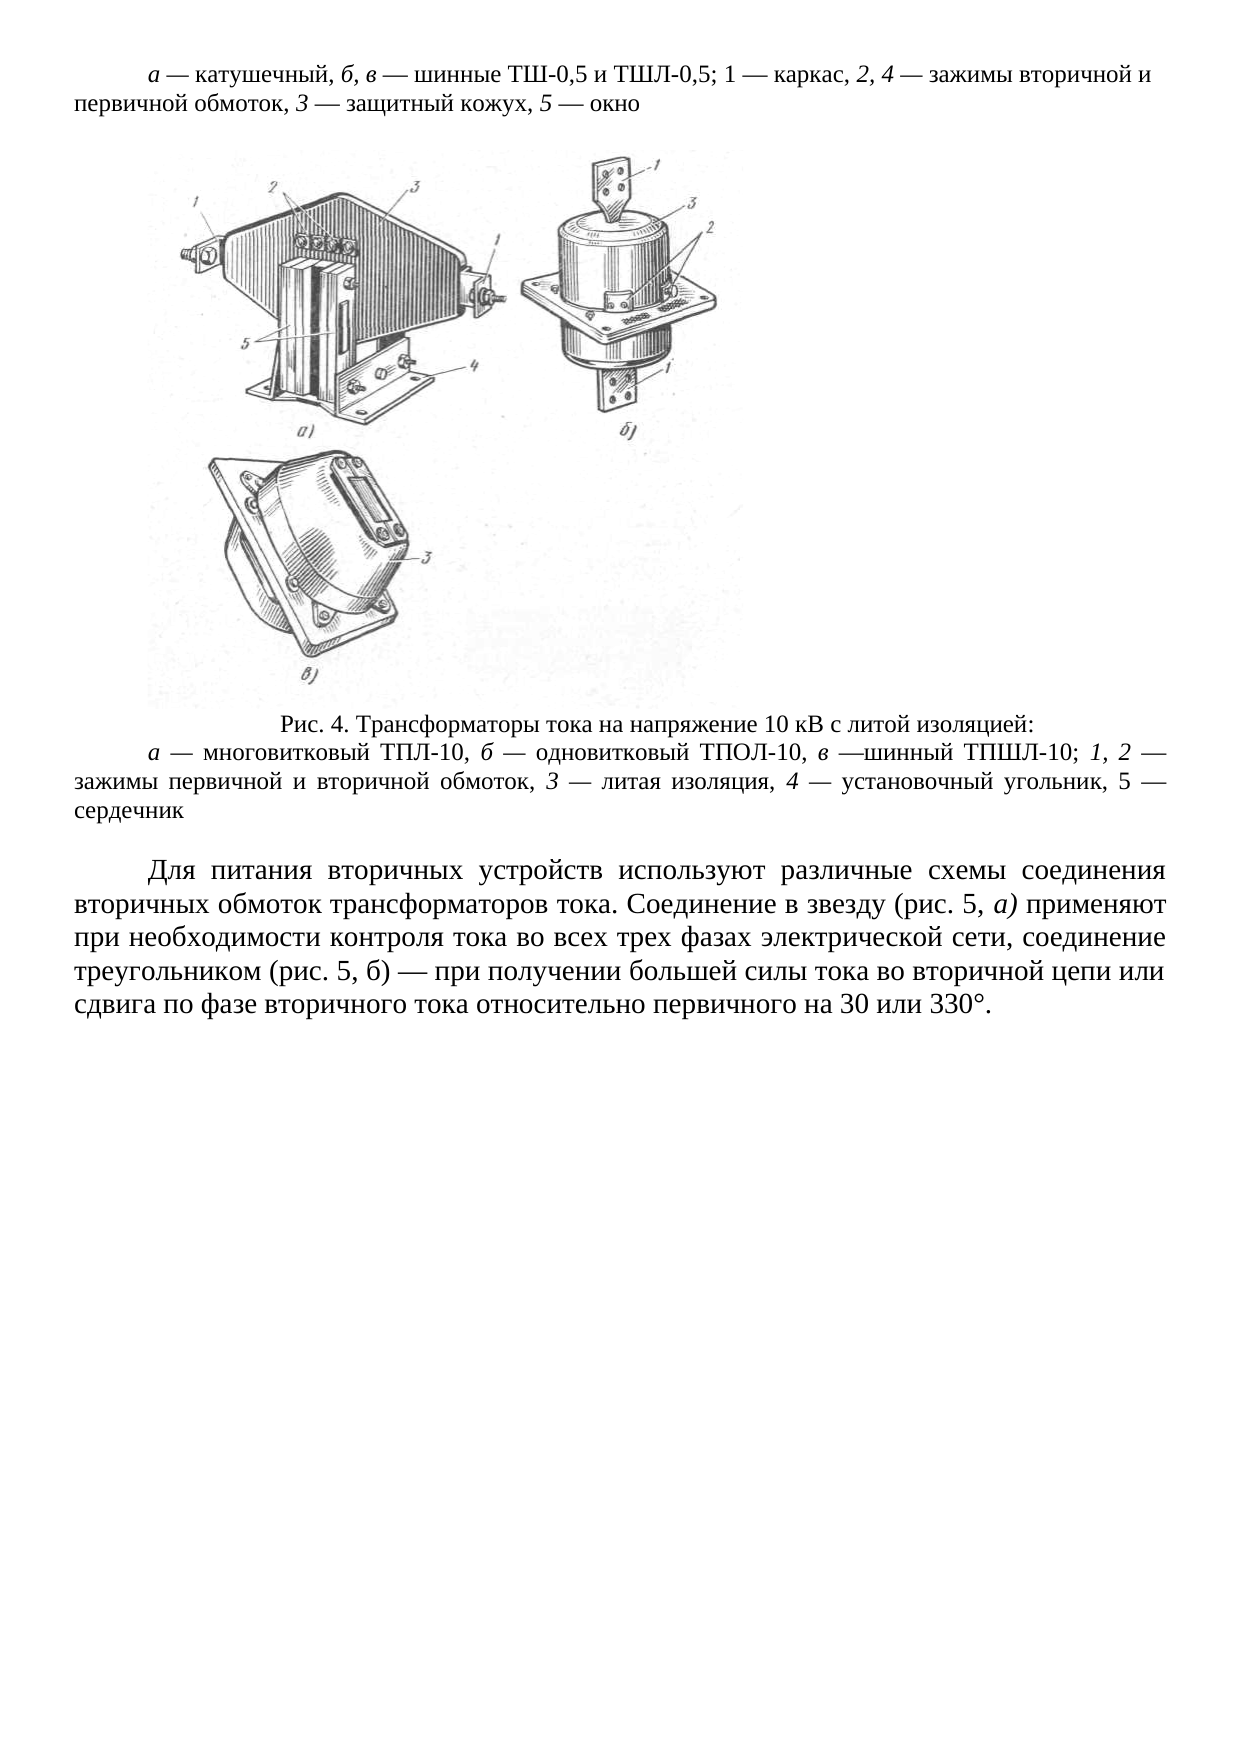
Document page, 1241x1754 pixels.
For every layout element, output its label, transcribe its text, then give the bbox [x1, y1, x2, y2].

text Для питания вторичных устройств используют различные схемы соединения вторичных обмоток трансформаторов тока. Соединение в звезду (рис. 5, а) применяют при необходимости контроля тока во всех трех фазах электрической сети, соединение треугольником (рис. 5, б) — при получении большей силы тока во вторичной цепи или сдвига по фазе вторичного тока относительно первичного на 30 или 330°. [74, 852, 1167, 1020]
text а — многовитковый ТПЛ-10, б — одновитковый ТПОЛ-10, в —шинный ТПШЛ-10; 1, 2 — зажимы первичной и вторичной обмоток, 3 — литая изоляция, 4 — установочный угольник, 5 — сердечник [74, 737, 1167, 824]
text а — катушечный, б, в — шинные ТШ-0,5 и ТШЛ-0,5; 1 — каркас, 2, 4 — зажимы вторичной и первичной обмоток, 3 — защитный кожух, 5 — окно [74, 59, 1167, 117]
text Рис. 4. Трансформаторы тока на напряжение 10 кВ с литой изоляцией: [74, 709, 1167, 737]
